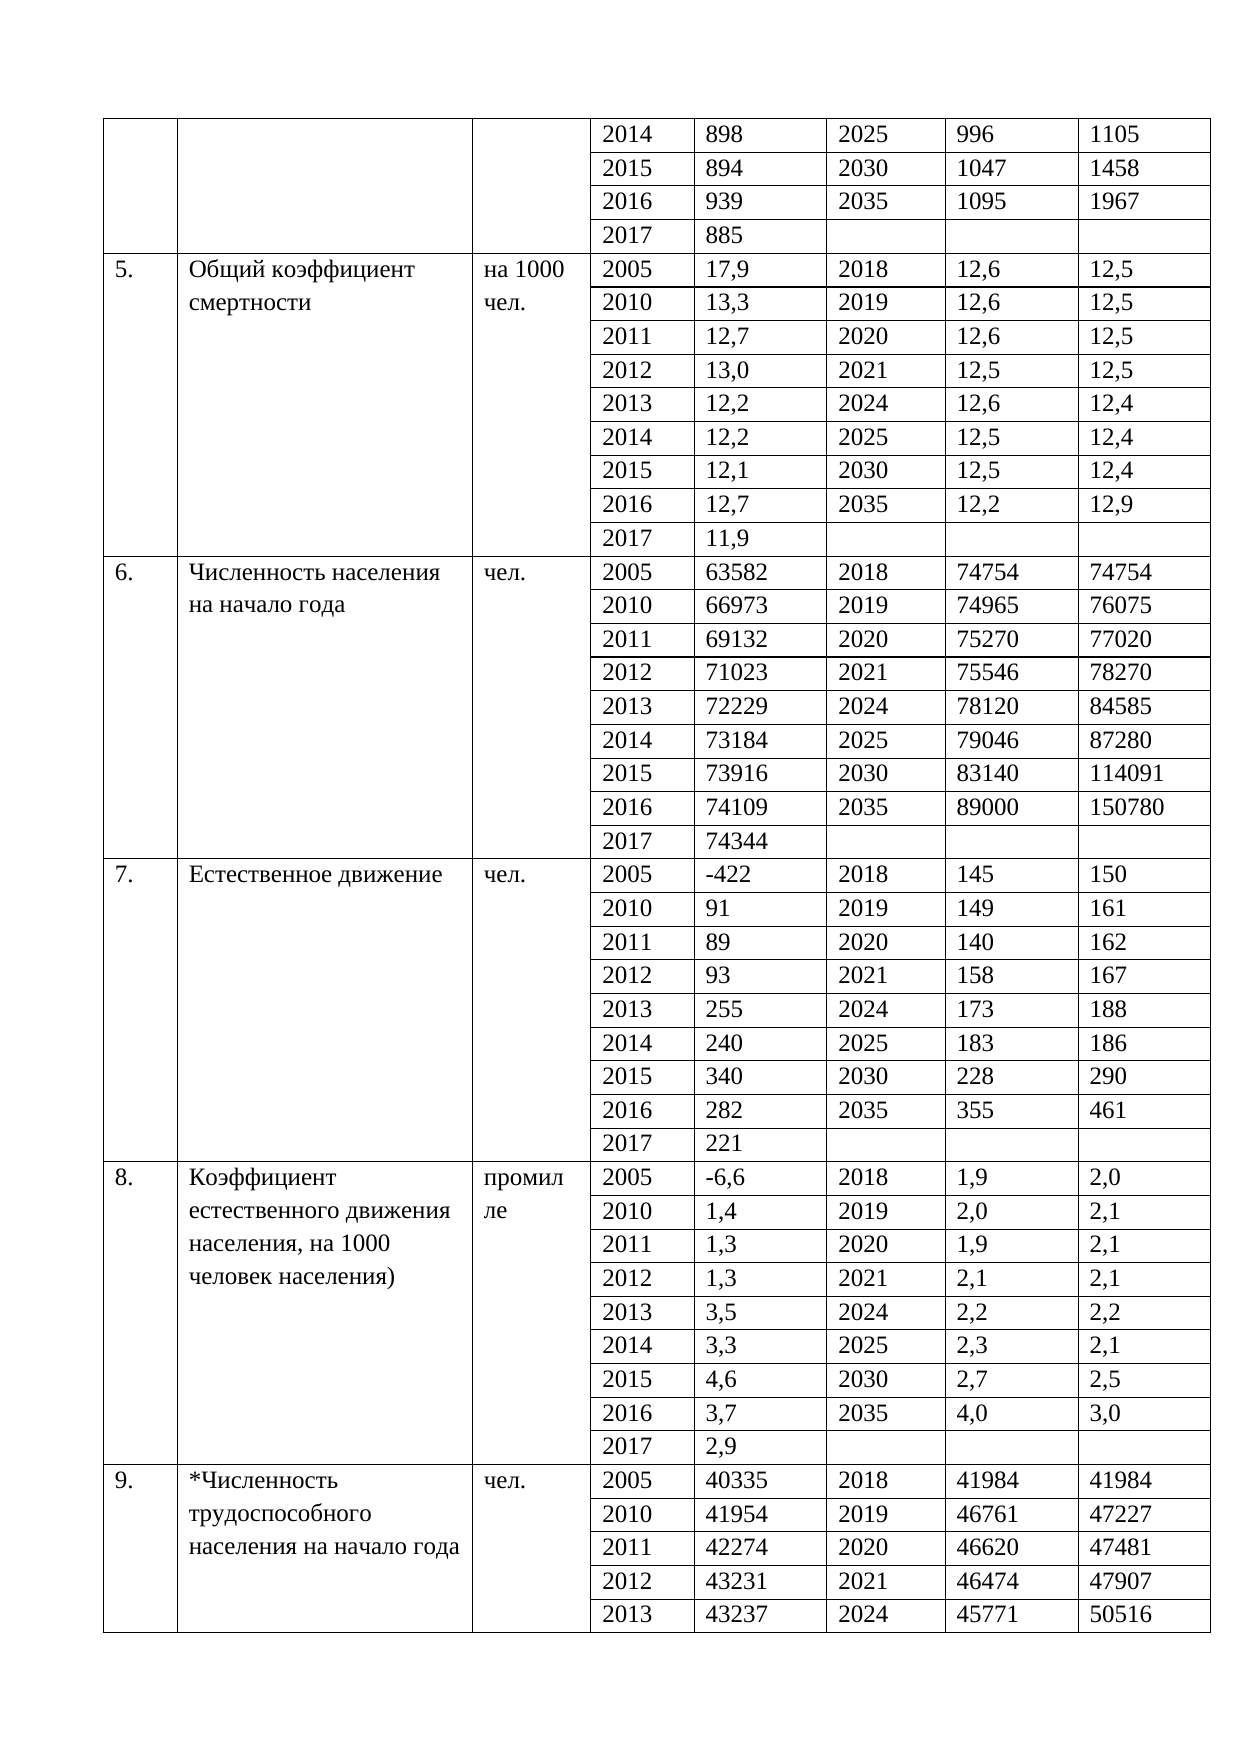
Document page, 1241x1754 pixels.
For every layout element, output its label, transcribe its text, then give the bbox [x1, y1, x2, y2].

table_cell 2012 [591, 1263, 694, 1296]
table_cell 12,2 [695, 422, 826, 454]
table_cell 2,0 [946, 1196, 1078, 1228]
table_cell 2024 [827, 1297, 945, 1329]
table_cell 72229 [695, 691, 826, 724]
table_cell 2,7 [946, 1364, 1078, 1397]
table_cell 2010 [591, 288, 694, 320]
table_cell 2,1 [946, 1263, 1078, 1296]
table_cell [946, 220, 1078, 253]
table_cell 1095 [946, 186, 1078, 219]
table_cell 461 [1079, 1095, 1210, 1127]
table_cell 78270 [1079, 658, 1210, 690]
table_cell 2013 [591, 1297, 694, 1329]
table_cell 40335 [695, 1465, 826, 1498]
table_cell 2021 [827, 355, 945, 387]
table_cell 78120 [946, 691, 1078, 724]
table_cell 183 [946, 1028, 1078, 1060]
table_cell 74109 [695, 792, 826, 825]
table_cell 2012 [591, 1566, 694, 1598]
table_cell 12,7 [695, 489, 826, 522]
table_cell 140 [946, 927, 1078, 959]
table_cell 1967 [1079, 186, 1210, 219]
table_cell 340 [695, 1061, 826, 1094]
table_cell 2015 [591, 456, 694, 488]
table_cell 12,9 [1079, 489, 1210, 522]
table_cell 2,5 [1079, 1364, 1210, 1397]
table_cell 12,5 [946, 422, 1078, 454]
table_cell 282 [695, 1095, 826, 1127]
table_cell 2019 [827, 1499, 945, 1531]
table_cell 939 [695, 186, 826, 219]
table_cell 2012 [591, 658, 694, 690]
table_cell 2019 [827, 1196, 945, 1228]
table_cell 12,7 [695, 321, 826, 354]
table_cell 73916 [695, 759, 826, 791]
table_cell 75270 [946, 624, 1078, 656]
table_cell 74965 [946, 590, 1078, 623]
table_cell 2,9 [695, 1431, 826, 1464]
table_cell 1047 [946, 153, 1078, 185]
table_cell 2020 [827, 321, 945, 354]
table_cell 42274 [695, 1532, 826, 1565]
table_cell 46761 [946, 1499, 1078, 1531]
table_cell 2018 [827, 557, 945, 589]
table_cell 41984 [1079, 1465, 1210, 1498]
table_cell 2035 [827, 1095, 945, 1127]
table_cell 74344 [695, 826, 826, 858]
table_cell [946, 826, 1078, 858]
table_cell 355 [946, 1095, 1078, 1127]
table_cell 2011 [591, 1532, 694, 1565]
table_cell 2019 [827, 590, 945, 623]
table_cell -6,6 [695, 1162, 826, 1195]
table_cell 2,1 [1079, 1230, 1210, 1262]
table_cell 2015 [591, 153, 694, 185]
table_cell 4,6 [695, 1364, 826, 1397]
table_cell 12,4 [1079, 456, 1210, 488]
table_cell 2024 [827, 1600, 945, 1632]
table_cell 1,9 [946, 1162, 1078, 1195]
table_cell 240 [695, 1028, 826, 1060]
table_cell 2011 [591, 927, 694, 959]
table_cell 76075 [1079, 590, 1210, 623]
table_cell 2024 [827, 388, 945, 421]
table_cell 2,1 [1079, 1196, 1210, 1228]
table_cell 2035 [827, 489, 945, 522]
table_cell 188 [1079, 994, 1210, 1027]
table_cell 2013 [591, 691, 694, 724]
table_cell 41954 [695, 1499, 826, 1531]
table_cell 3,5 [695, 1297, 826, 1329]
table_cell чел. [473, 557, 590, 858]
table_cell -422 [695, 859, 826, 892]
table_cell 12,6 [946, 388, 1078, 421]
table_cell 2015 [591, 1061, 694, 1094]
table_cell 2,0 [1079, 1162, 1210, 1195]
table_cell 84585 [1079, 691, 1210, 724]
table_cell 7. [104, 859, 177, 1161]
table_cell 12,5 [946, 456, 1078, 488]
table_cell 2017 [591, 1431, 694, 1464]
table_cell 290 [1079, 1061, 1210, 1094]
table_cell промил ле [473, 1162, 590, 1464]
table_cell [1079, 523, 1210, 556]
table_cell 2014 [591, 725, 694, 757]
table_cell [827, 826, 945, 858]
table_cell 2013 [591, 1600, 694, 1632]
table_cell 3,7 [695, 1398, 826, 1430]
table_cell 89 [695, 927, 826, 959]
table_cell 885 [695, 220, 826, 253]
table_cell 11,9 [695, 523, 826, 556]
table_cell 2020 [827, 624, 945, 656]
table_cell 66973 [695, 590, 826, 623]
table_cell 2020 [827, 927, 945, 959]
table_cell 2014 [591, 119, 694, 152]
table_cell 150 [1079, 859, 1210, 892]
table_cell 2030 [827, 759, 945, 791]
table_cell 12,6 [946, 288, 1078, 320]
table_cell 63582 [695, 557, 826, 589]
table_cell 4,0 [946, 1398, 1078, 1430]
table_cell 2016 [591, 489, 694, 522]
table_cell [946, 1431, 1078, 1464]
table_cell 43231 [695, 1566, 826, 1598]
table_cell 2015 [591, 1364, 694, 1397]
table_cell 2010 [591, 1196, 694, 1228]
table_cell [1079, 1129, 1210, 1161]
table_cell 46620 [946, 1532, 1078, 1565]
table_cell 17,9 [695, 254, 826, 286]
table_cell 2016 [591, 1398, 694, 1430]
table_cell 71023 [695, 658, 826, 690]
table_cell 996 [946, 119, 1078, 152]
table_cell 2021 [827, 1566, 945, 1598]
table_cell 2025 [827, 1028, 945, 1060]
table_cell 2005 [591, 557, 694, 589]
table_cell 228 [946, 1061, 1078, 1094]
table_cell 46474 [946, 1566, 1078, 1598]
table_cell 2030 [827, 153, 945, 185]
table_cell 150780 [1079, 792, 1210, 825]
table_cell 5. [104, 254, 177, 556]
table_cell 167 [1079, 960, 1210, 993]
table_cell 221 [695, 1129, 826, 1161]
table_cell 2021 [827, 658, 945, 690]
table_cell 2014 [591, 1330, 694, 1363]
table_cell 2012 [591, 960, 694, 993]
table_cell 1458 [1079, 153, 1210, 185]
table_cell 894 [695, 153, 826, 185]
table_cell 47227 [1079, 1499, 1210, 1531]
table_cell 2024 [827, 994, 945, 1027]
table_cell 41984 [946, 1465, 1078, 1498]
table_cell 2013 [591, 388, 694, 421]
table_cell [1079, 220, 1210, 253]
table_cell 255 [695, 994, 826, 1027]
table_cell 2,3 [946, 1330, 1078, 1363]
table_cell 3,0 [1079, 1398, 1210, 1430]
table_cell 2020 [827, 1532, 945, 1565]
table_cell 2014 [591, 422, 694, 454]
table_cell 93 [695, 960, 826, 993]
table_cell 2016 [591, 1095, 694, 1127]
table_cell 75546 [946, 658, 1078, 690]
table_cell 12,1 [695, 456, 826, 488]
table_cell 43237 [695, 1600, 826, 1632]
table_cell 12,5 [1079, 355, 1210, 387]
table_cell [827, 523, 945, 556]
table_cell 2021 [827, 1263, 945, 1296]
table_cell 12,5 [1079, 288, 1210, 320]
table_cell 2021 [827, 960, 945, 993]
table_cell 2017 [591, 826, 694, 858]
table_cell [827, 1129, 945, 1161]
table_cell 2005 [591, 254, 694, 286]
table_cell 162 [1079, 927, 1210, 959]
table_cell на 1000 чел. [473, 254, 590, 556]
table_cell 173 [946, 994, 1078, 1027]
table_cell 1,3 [695, 1230, 826, 1262]
table_cell 114091 [1079, 759, 1210, 791]
table_cell 2013 [591, 994, 694, 1027]
table_cell 2010 [591, 893, 694, 926]
table_cell 2016 [591, 792, 694, 825]
table_cell 12,5 [946, 355, 1078, 387]
table_cell 74754 [946, 557, 1078, 589]
table_cell Численность населения на начало года [178, 557, 472, 858]
table_cell 2005 [591, 1465, 694, 1498]
table_cell 69132 [695, 624, 826, 656]
table_cell [946, 1129, 1078, 1161]
table_cell 79046 [946, 725, 1078, 757]
table_cell 2025 [827, 119, 945, 152]
table_cell 2019 [827, 893, 945, 926]
table_cell 50516 [1079, 1600, 1210, 1632]
table_cell 2019 [827, 288, 945, 320]
table_cell 2020 [827, 1230, 945, 1262]
table_cell 2018 [827, 254, 945, 286]
table_cell 2005 [591, 859, 694, 892]
table_cell 2030 [827, 1364, 945, 1397]
table_cell 2010 [591, 1499, 694, 1531]
table_cell 74754 [1079, 557, 1210, 589]
table_cell 161 [1079, 893, 1210, 926]
table_cell [1079, 826, 1210, 858]
table_cell 2030 [827, 1061, 945, 1094]
table_cell 47907 [1079, 1566, 1210, 1598]
table_cell 2035 [827, 1398, 945, 1430]
table_cell 1,4 [695, 1196, 826, 1228]
table_cell 91 [695, 893, 826, 926]
table_cell 45771 [946, 1600, 1078, 1632]
table_cell 898 [695, 119, 826, 152]
table_cell 2030 [827, 456, 945, 488]
table_cell 2011 [591, 1230, 694, 1262]
table_cell 1,3 [695, 1263, 826, 1296]
table_cell 73184 [695, 725, 826, 757]
table_cell 2025 [827, 422, 945, 454]
table_cell 12,2 [695, 388, 826, 421]
table_cell 149 [946, 893, 1078, 926]
table_cell чел. [473, 859, 590, 1161]
table_cell Коэффициент естественного движения населения, на 1000 человек населения) [178, 1162, 472, 1464]
table_cell 2,1 [1079, 1330, 1210, 1363]
table_cell 158 [946, 960, 1078, 993]
table_cell 12,5 [1079, 254, 1210, 286]
table_cell 145 [946, 859, 1078, 892]
table_cell 77020 [1079, 624, 1210, 656]
table_cell 2011 [591, 624, 694, 656]
table_cell 1105 [1079, 119, 1210, 152]
table_cell 13,3 [695, 288, 826, 320]
table_cell 12,2 [946, 489, 1078, 522]
table_cell 2018 [827, 859, 945, 892]
table_cell 2015 [591, 759, 694, 791]
table_cell 9. [104, 1465, 177, 1632]
table_cell 2017 [591, 523, 694, 556]
table_cell чел. [473, 1465, 590, 1632]
table_cell 89000 [946, 792, 1078, 825]
table_cell 12,4 [1079, 422, 1210, 454]
table_cell 2,2 [1079, 1297, 1210, 1329]
table_cell 2018 [827, 1162, 945, 1195]
table_cell 2024 [827, 691, 945, 724]
table_cell [827, 1431, 945, 1464]
table_cell 12,4 [1079, 388, 1210, 421]
table_cell 186 [1079, 1028, 1210, 1060]
table_cell 1,9 [946, 1230, 1078, 1262]
table_cell 13,0 [695, 355, 826, 387]
table_cell Общий коэффициент смертности [178, 254, 472, 556]
table_cell 2035 [827, 186, 945, 219]
table_cell 2025 [827, 725, 945, 757]
table_cell 2035 [827, 792, 945, 825]
table_cell 12,5 [1079, 321, 1210, 354]
table_cell 2017 [591, 1129, 694, 1161]
table_cell 2016 [591, 186, 694, 219]
table_cell [946, 523, 1078, 556]
table_cell 2017 [591, 220, 694, 253]
table_cell [827, 220, 945, 253]
table_cell 2,1 [1079, 1263, 1210, 1296]
table_cell 2025 [827, 1330, 945, 1363]
table_cell 12,6 [946, 254, 1078, 286]
table_cell 2011 [591, 321, 694, 354]
table_cell 83140 [946, 759, 1078, 791]
table_cell 2012 [591, 355, 694, 387]
table_cell 2005 [591, 1162, 694, 1195]
table_cell Естественное движение [178, 859, 472, 1161]
table_cell 87280 [1079, 725, 1210, 757]
table_cell 8. [104, 1162, 177, 1464]
table_cell 2014 [591, 1028, 694, 1060]
table_cell 2010 [591, 590, 694, 623]
table_cell 3,3 [695, 1330, 826, 1363]
table_cell *Численность трудоспособного населения на начало года [178, 1465, 472, 1632]
table_cell 2,2 [946, 1297, 1078, 1329]
table_cell 47481 [1079, 1532, 1210, 1565]
table_cell 12,6 [946, 321, 1078, 354]
table_cell 2018 [827, 1465, 945, 1498]
table_cell [1079, 1431, 1210, 1464]
table_cell 6. [104, 557, 177, 858]
